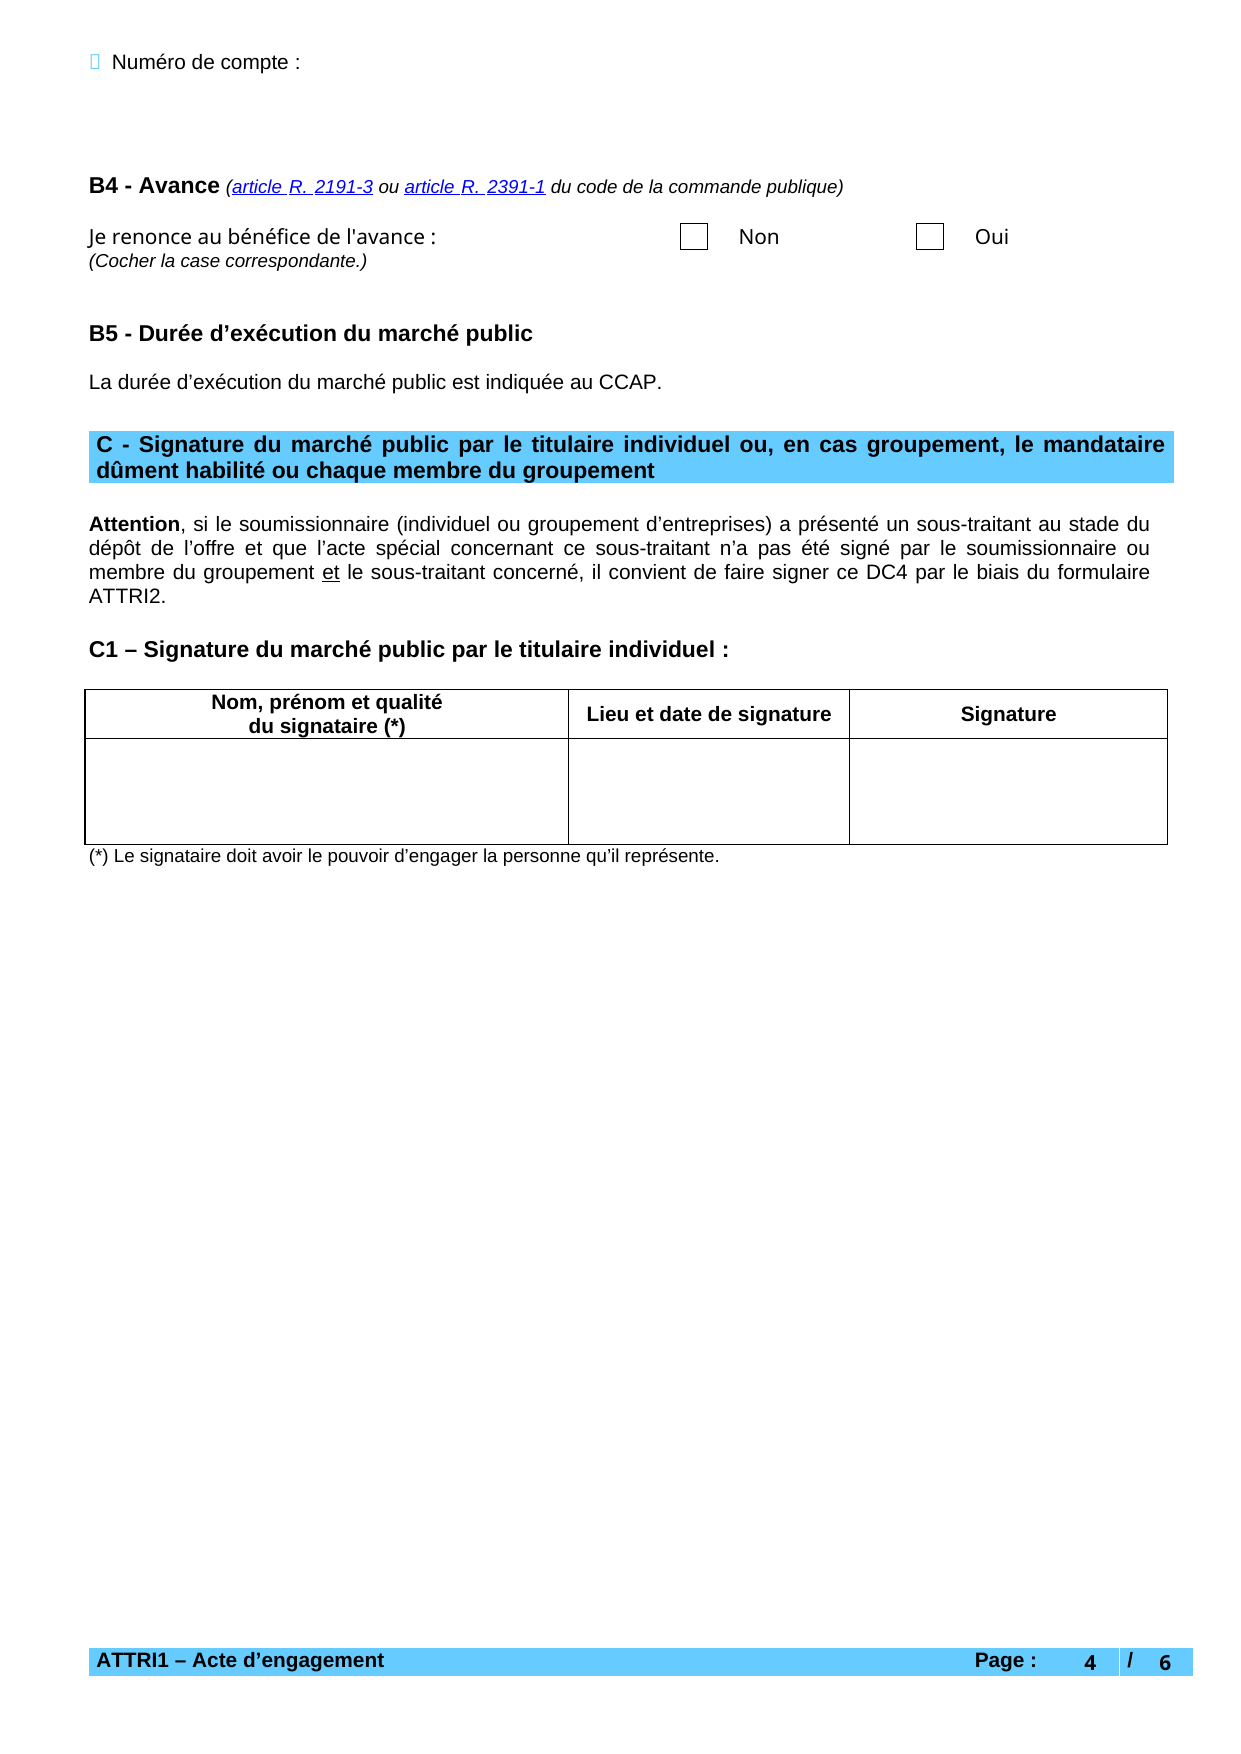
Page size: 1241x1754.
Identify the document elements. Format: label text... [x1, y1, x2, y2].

table_header Lieu et date de signature [569, 690, 849, 738]
table_cell [569, 739, 849, 844]
text  Numéro de compte : [89, 47, 1152, 76]
text Je renonce au bénéfice de l'avance : Non Oui [89, 222, 1152, 250]
table_cell [86, 739, 568, 844]
text Attention, si le soumissionnaire (individuel ou groupement d’entreprises) a présenté un sous-traitant au stade du dépôt de l’offre et que l’acte spécial concernant ce sous-traitant n’a pas été signé par le soumissionnaire ou membre du groupement et le sous-traitant concerné, il convient de faire signer ce DC4 par le biais du formulaire ATTRI2. [89, 512, 1152, 607]
table_header Nom, prénom et qualité du signataire (*) [86, 690, 568, 738]
table_header Signature [850, 690, 1167, 738]
table_cell [850, 739, 1167, 844]
text C1 – Signature du marché public par le titulaire individuel : [89, 636, 1152, 662]
text (Cocher la case correspondante.) [89, 250, 1152, 272]
table_header C - Signature du marché public par le titulaire individuel ou, en cas groupement, le mandataire dûment habilité ou chaque membre du groupement [89, 431, 1174, 483]
text (*) Le signataire doit avoir le pouvoir d’engager la personne qu’il représente. [89, 845, 1152, 867]
text La durée d’exécution du marché public est indiquée au CCAP. [89, 370, 1152, 394]
subtitle B5 - Durée d’exécution du marché public [89, 320, 1152, 346]
text B4 - Avance (article R. 2191-3 ou article R. 2391-1 du code de la commande publique) [89, 172, 1152, 198]
